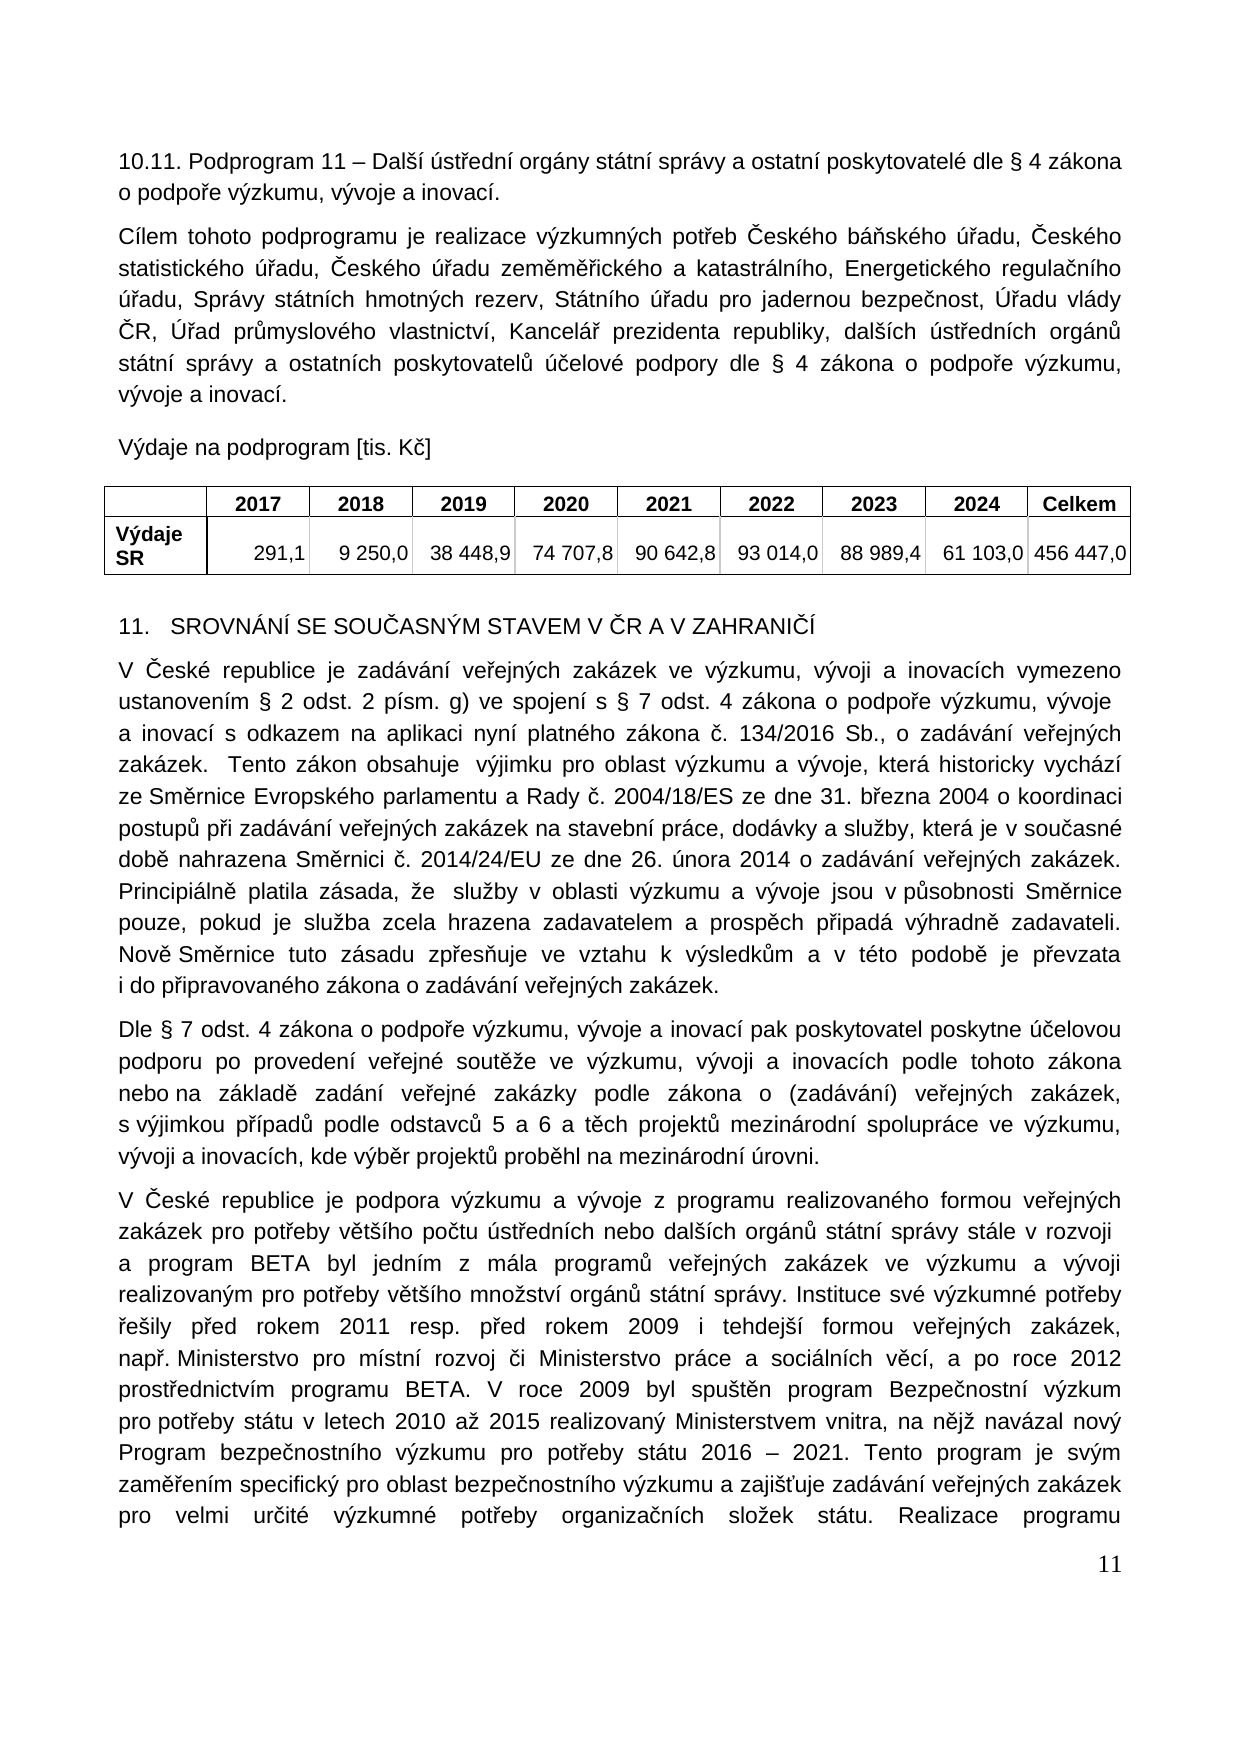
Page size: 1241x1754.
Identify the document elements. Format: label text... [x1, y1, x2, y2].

table_header 2021 [618, 487, 720, 516]
table_cell 61 103,0 [926, 517, 1027, 573]
table_cell 456 447,0 [1029, 517, 1130, 573]
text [118, 1187, 1122, 1529]
table_cell 291,1 [208, 517, 309, 573]
table_cell 38 448,9 [413, 517, 514, 573]
table_cell 74 707,8 [516, 517, 617, 573]
table_cell 9 250,0 [310, 517, 412, 573]
subtitle SROVNÁNÍ SE SOUČASNÝM STAVEM V ČR A V ZAHRANIČÍ [118, 613, 1122, 639]
table_header 2020 [515, 487, 617, 516]
table_cell 88 989,4 [823, 517, 925, 573]
table_cell 90 642,8 [618, 517, 719, 573]
text 10.11. Podprogram 11 – Další ústřední orgány státní správy a ostatní poskytovatelé dle § 4 zákona o podpoře výzkumu, vývoje a inovací. [118, 148, 1122, 206]
table_cell 93 014,0 [721, 517, 822, 573]
table_header 2022 [721, 487, 822, 516]
table_header Celkem [1028, 487, 1130, 516]
table_header 2017 [207, 487, 309, 516]
text V České republice je zadávání veřejných zakázek ve výzkumu, vývoji a inovacích vymezeno ustanovením § 2 odst. 2 písm. g) ve spojení s § 7 odst. 4 zákona o podpoře výzkumu, vývoje a inovací s odkazem na aplikaci nyní platného zákona č. 134/2016 Sb., o zadávání veřejných zakázek. Tento zákon obsahuje výjimku pro oblast výzkumu a vývoje, která historicky vychází ze Směrnice Evropského parlamentu a Rady č. 2004/18/ES ze dne 31. března 2004 o koordinaci postupů při zadávání veřejných zakázek na stavební práce, dodávky a služby, která je v současné době nahrazena Směrnici č. 2014/24/EU ze dne 26. února 2014 o zadávání veřejných zakázek. Principiálně platila zásada, že služby v oblasti výzkumu a vývoje jsou v působnosti Směrnice pouze, pokud je služba zcela hrazena zadavatelem a prospěch připadá výhradně zadavateli. Nově Směrnice tuto zásadu zpřesňuje ve vztahu k výsledkům a v této podobě je převzata i do připravovaného zákona o zadávání veřejných zakázek. [118, 657, 1122, 999]
table_header [105, 487, 206, 516]
table_header 2019 [413, 487, 514, 516]
text Cílem tohoto podprogramu je realizace výzkumných potřeb Českého báňského úřadu, Českého statistického úřadu, Českého úřadu zeměměřického a katastrálního, Energetického regulačního úřadu, Správy státních hmotných rezerv, Státního úřadu pro jadernou bezpečnost, Úřadu vlády ČR, Úřad průmyslového vlastnictví, Kancelář prezidenta republiky, dalších ústředních orgánů státní správy a ostatních poskytovatelů účelové podpory dle § 4 zákona o podpoře výzkumu, vývoje a inovací. [118, 223, 1122, 407]
table_header 2018 [310, 487, 412, 516]
table_cell Výdaje SR [105, 517, 206, 573]
table_header 2023 [823, 487, 925, 516]
text Dle § 7 odst. 4 zákona o podpoře výzkumu, vývoje a inovací pak poskytovatel poskytne účelovou podporu po provedení veřejné soutěže ve výzkumu, vývoji a inovacích podle tohoto zákona nebo na základě zadání veřejné zakázky podle zákona o (zadávání) veřejných zakázek, s výjimkou případů podle odstavců 5 a 6 a těch projektů mezinárodní spolupráce ve výzkumu, vývoji a inovacích, kde výběr projektů proběhl na mezinárodní úrovni. [118, 1016, 1122, 1169]
text Výdaje na podprogram [tis. Kč] [118, 433, 1122, 460]
table_header 2024 [926, 487, 1027, 516]
